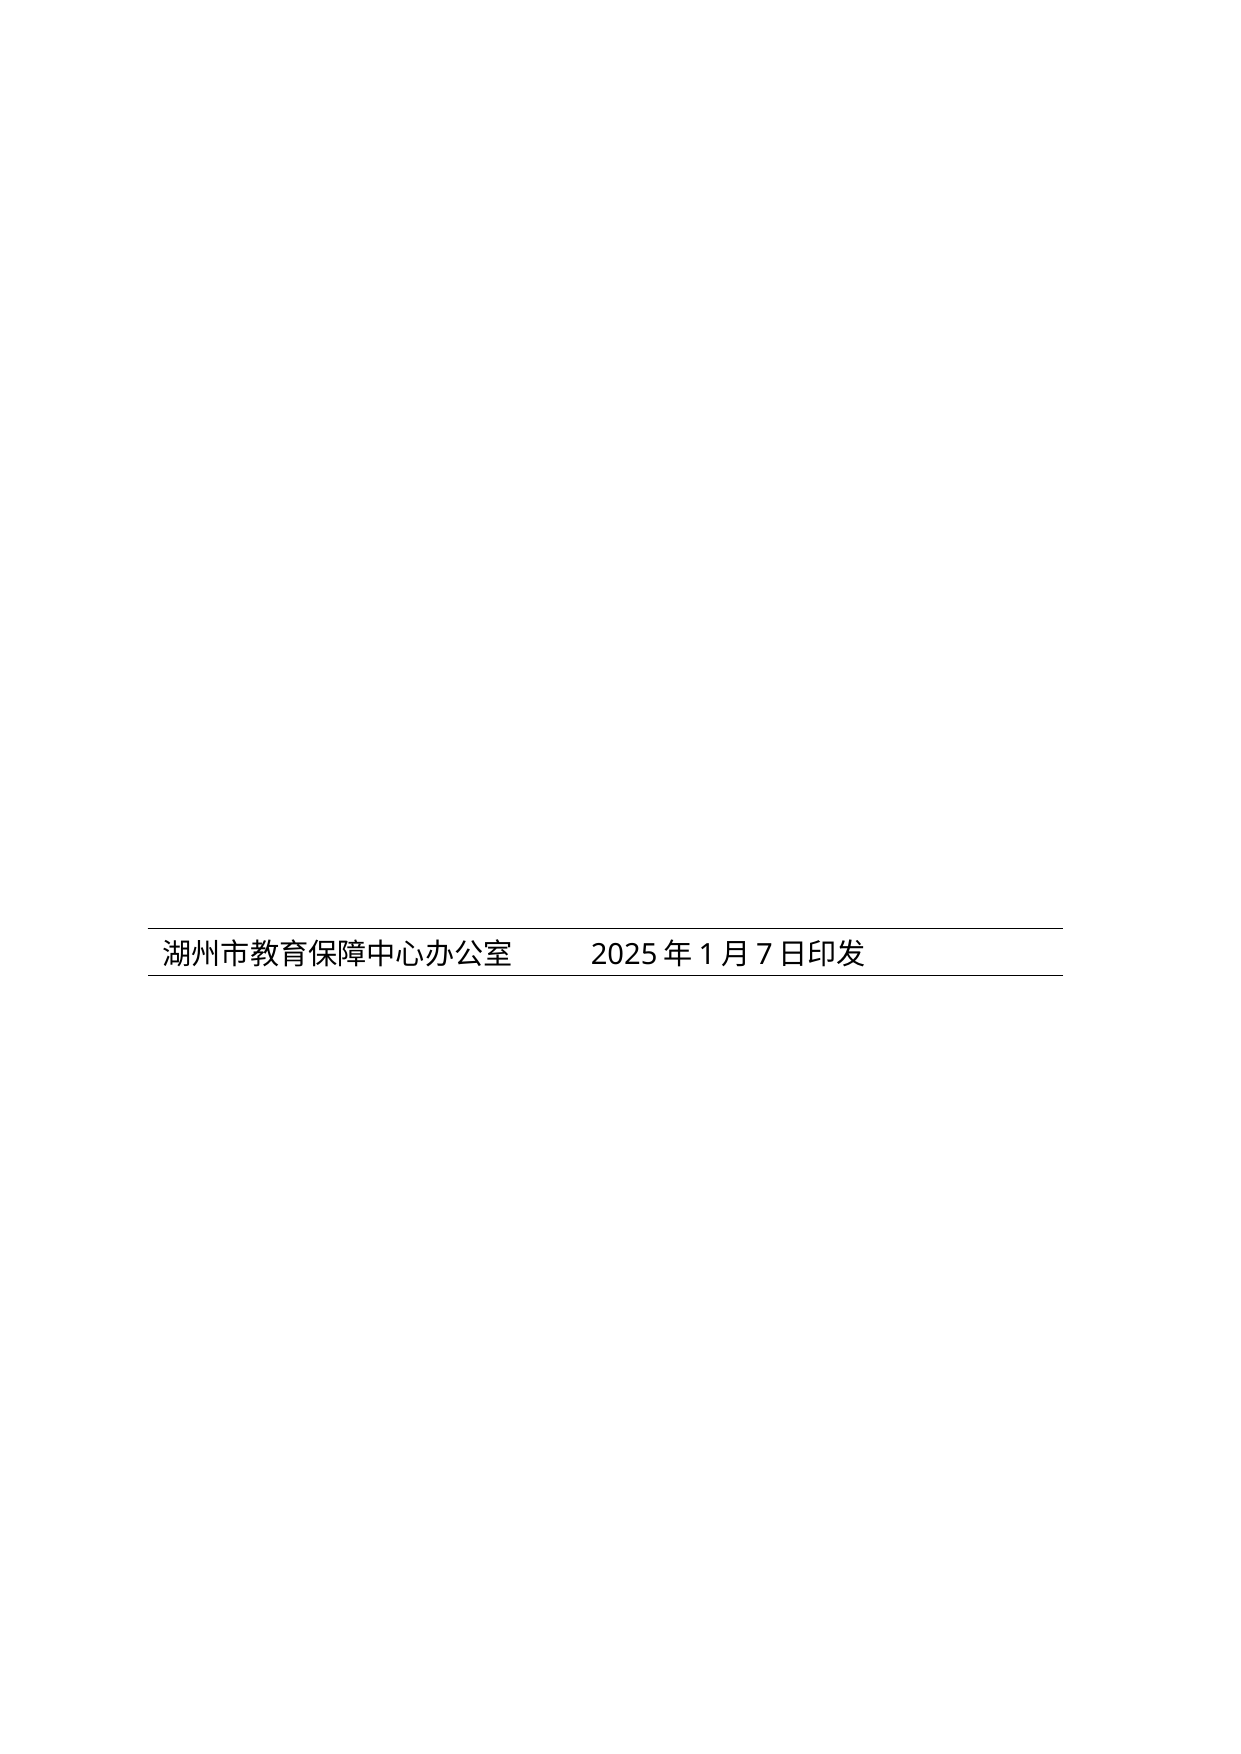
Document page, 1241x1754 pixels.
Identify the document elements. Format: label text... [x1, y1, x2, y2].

text 湖州市教育保障中心办公室 2025年1月7日印发 [148, 929, 1063, 975]
